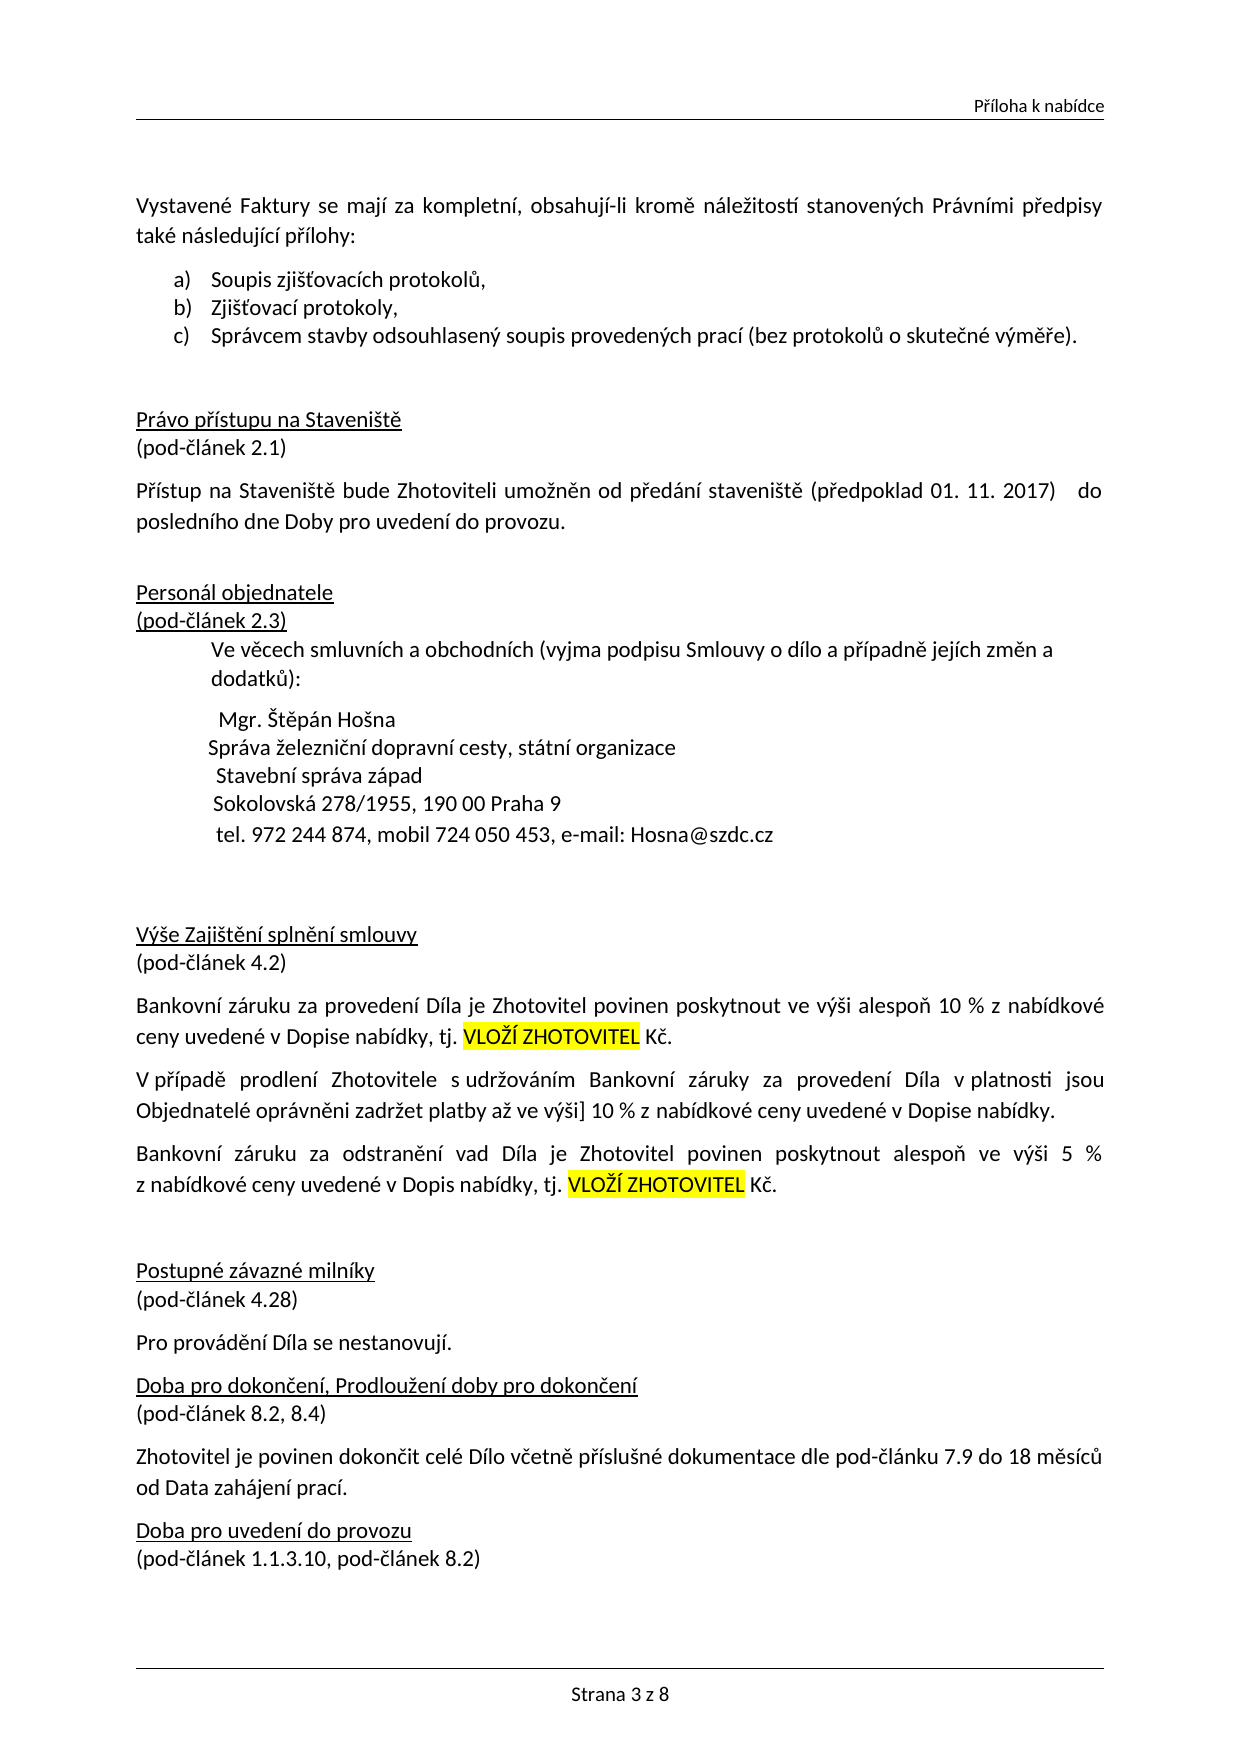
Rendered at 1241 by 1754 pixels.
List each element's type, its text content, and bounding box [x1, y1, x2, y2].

text Zhotovitel je povinen dokončit celé Dílo včetně příslušné dokumentace dle pod-článku 7.9 do 18 měsíců od Data zahájení prací. [136, 1442, 1104, 1501]
text (pod-článek 2.1) [136, 433, 1104, 461]
text Mgr. Štěpán Hošna [136, 705, 1104, 733]
text Bankovní záruku za provedení Díla je Zhotovitel povinen poskytnout ve výši alespoň 10 % z nabídkové ceny uvedené v Dopise nabídky, tj. VLOŽÍ ZHOTOVITEL Kč. [136, 992, 1104, 1050]
text Ve věcech smluvních a obchodních (vyjma podpisu Smlouvy o dílo a případně jejích změn a dodatků): [211, 634, 1104, 693]
text Doba pro uvedení do provozu [136, 1516, 1104, 1544]
list Zjišťovací protokoly, [173, 293, 1104, 321]
text Personál objednatele [136, 578, 1104, 606]
text V případě prodlení Zhotovitele s udržováním Bankovní záruky za provedení Díla v platnosti jsou Objednatelé oprávněni zadržet platby až ve výši] 10 % z nabídkové ceny uvedené v Dopise nabídky. [136, 1066, 1104, 1124]
text (pod-článek 2.3) [136, 606, 1104, 634]
text (pod-článek 4.28) [136, 1285, 1104, 1313]
text Výše Zajištění splnění smlouvy [136, 920, 1104, 948]
text Stavební správa západ [136, 761, 1104, 789]
text Správa železniční dopravní cesty, státní organizace [136, 733, 1104, 761]
text Přístup na Staveniště bude Zhotoviteli umožněn od předání staveniště (předpoklad 01. 11. 2017) do posledního dne Doby pro uvedení do provozu. [136, 476, 1104, 535]
list Správcem stavby odsouhlasený soupis provedených prací (bez protokolů o skutečné výměře). [173, 321, 1104, 349]
text (pod-článek 8.2, 8.4) [136, 1399, 1104, 1427]
text (pod-článek 1.1.3.10, pod-článek 8.2) [136, 1544, 1104, 1572]
text Pro provádění Díla se nestanovují. [136, 1328, 1104, 1356]
text tel. 972 244 874, mobil 724 050 453, e-mail: Hosna@szdc.cz [136, 820, 1104, 848]
text Postupné závazné milníky [136, 1257, 1104, 1285]
text Sokolovská 278/1955, 190 00 Praha 9 [136, 789, 1104, 817]
list Soupis zjišťovacích protokolů, [173, 265, 1104, 293]
text Bankovní záruku za odstranění vad Díla je Zhotovitel povinen poskytnout alespoň ve výši 5 % z nabídkové ceny uvedené v Dopis nabídky, tj. VLOŽÍ ZHOTOVITEL Kč. [136, 1139, 1104, 1198]
text Vystavené Faktury se mají za kompletní, obsahují-li kromě náležitostí stanovených Právními předpisy také následující přílohy: [136, 191, 1104, 250]
text (pod-článek 4.2) [136, 948, 1104, 976]
text Právo přístupu na Staveniště [136, 405, 1104, 433]
text Doba pro dokončení, Prodloužení doby pro dokončení [136, 1371, 1104, 1399]
